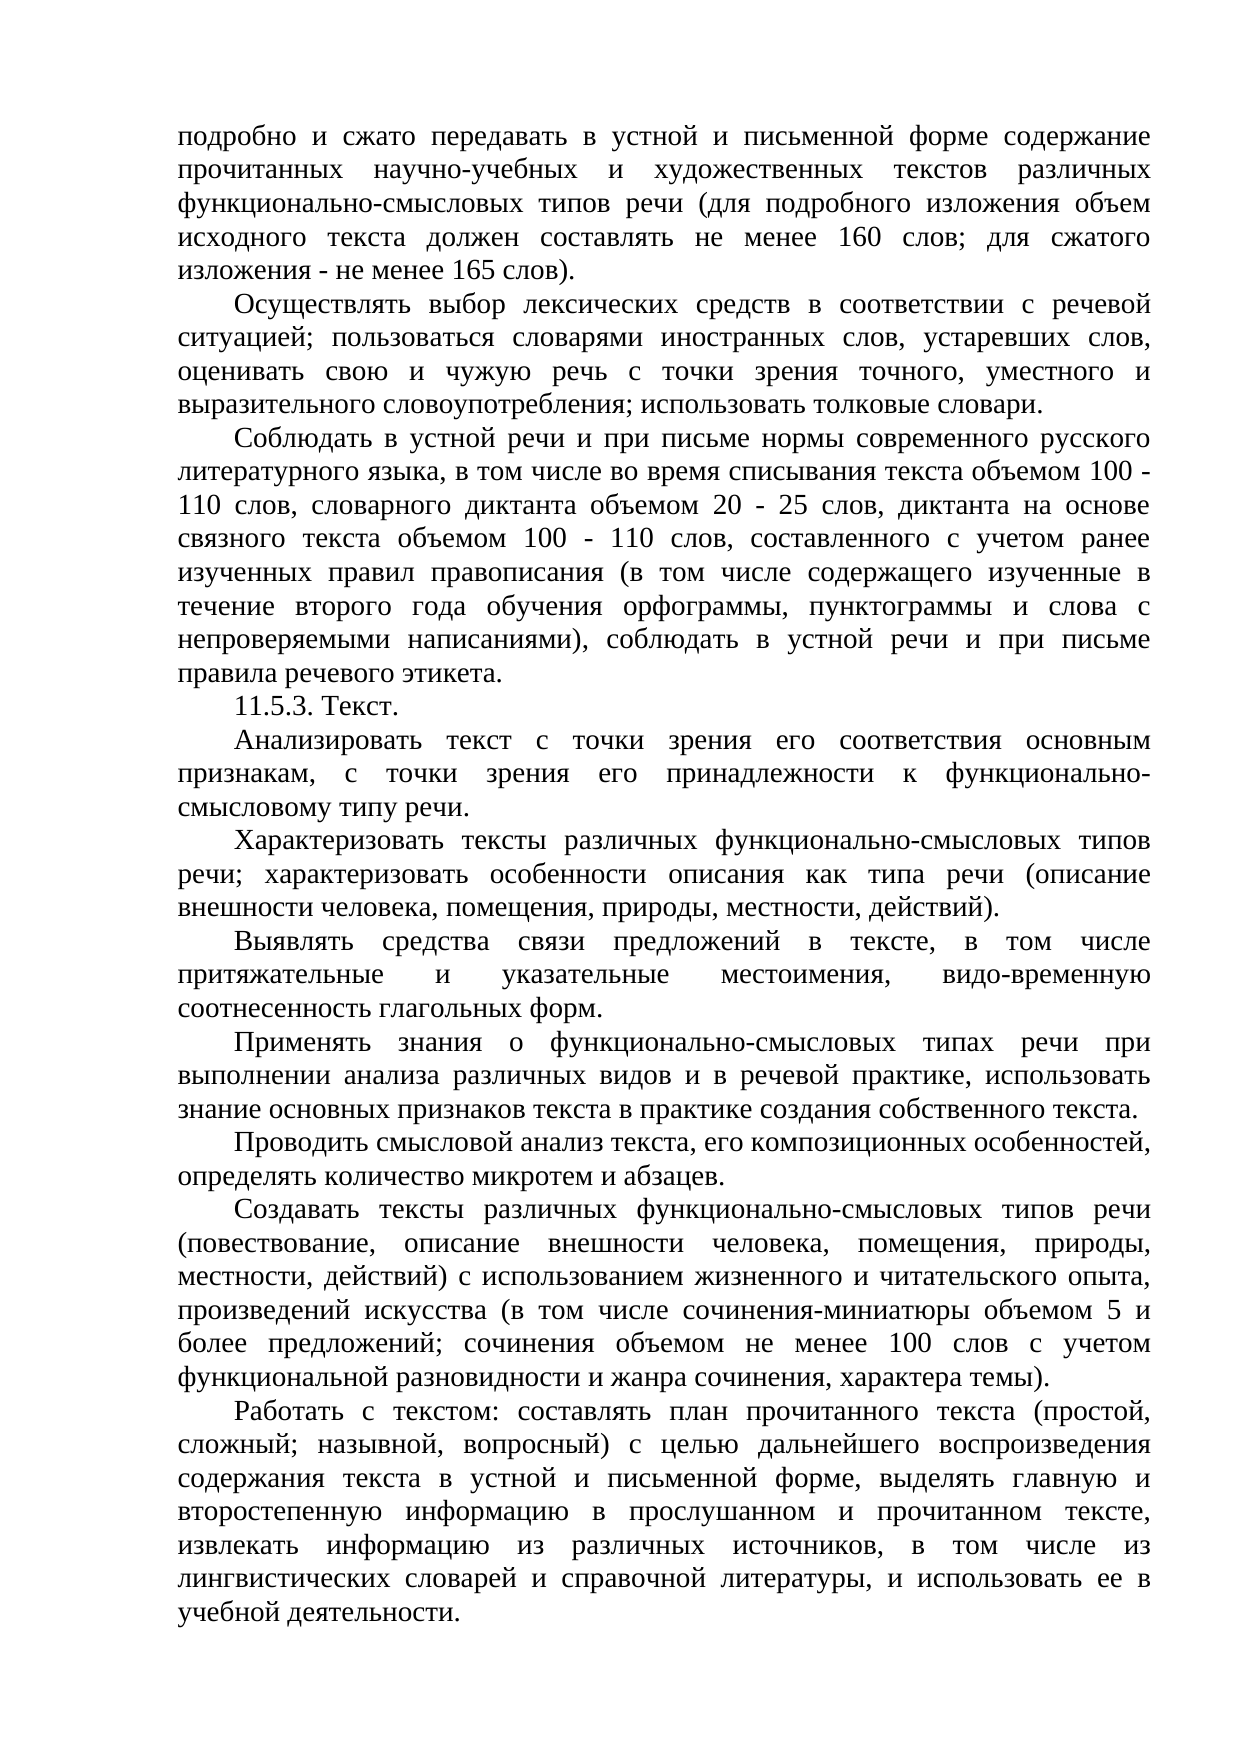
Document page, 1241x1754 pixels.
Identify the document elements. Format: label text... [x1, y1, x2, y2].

text Анализировать текст с точки зрения его соответствия основным признакам, с точки зрения его принадлежности к функционально-смысловому типу речи. [177, 722, 1152, 822]
text Выявлять средства связи предложений в тексте, в том числе притяжательные и указательные местоимения, видо-временную соотнесенность глагольных форм. [177, 923, 1152, 1024]
text Применять знания о функционально-смысловых типах речи при выполнении анализа различных видов и в речевой практике, использовать знание основных признаков текста в практике создания собственного текста. [177, 1024, 1152, 1124]
text 11.5.3. Текст. [177, 688, 1152, 722]
text Создавать тексты различных функционально-смысловых типов речи (повествование, описание внешности человека, помещения, природы, местности, действий) с использованием жизненного и читательского опыта, произведений искусства (в том числе сочинения-миниатюры объемом 5 и более предложений; сочинения объемом не менее 100 слов с учетом функциональной разновидности и жанра сочинения, характера темы). [177, 1191, 1152, 1393]
text Осуществлять выбор лексических средств в соответствии с речевой ситуацией; пользоваться словарями иностранных слов, устаревших слов, оценивать свою и чужую речь с точки зрения точного, уместного и выразительного словоупотребления; использовать толковые словари. [177, 286, 1152, 420]
text Соблюдать в устной речи и при письме нормы современного русского литературного языка, в том числе во время списывания текста объемом 100 - 110 слов, словарного диктанта объемом 20 - 25 слов, диктанта на основе связного текста объемом 100 - 110 слов, составленного с учетом ранее изученных правил правописания (в том числе содержащего изученные в течение второго года обучения орфограммы, пунктограммы и слова с непроверяемыми написаниями), соблюдать в устной речи и при письме правила речевого этикета. [177, 420, 1152, 688]
text Характеризовать тексты различных функционально-смысловых типов речи; характеризовать особенности описания как типа речи (описание внешности человека, помещения, природы, местности, действий). [177, 822, 1152, 923]
text Проводить смысловой анализ текста, его композиционных особенностей, определять количество микротем и абзацев. [177, 1124, 1152, 1191]
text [177, 118, 1152, 286]
text Работать с текстом: составлять план прочитанного текста (простой, сложный; назывной, вопросный) с целью дальнейшего воспроизведения содержания текста в устной и письменной форме, выделять главную и второстепенную информацию в прослушанном и прочитанном тексте, извлекать информацию из различных источников, в том числе из лингвистических словарей и справочной литературы, и использовать ее в учебной деятельности. [177, 1393, 1152, 1627]
